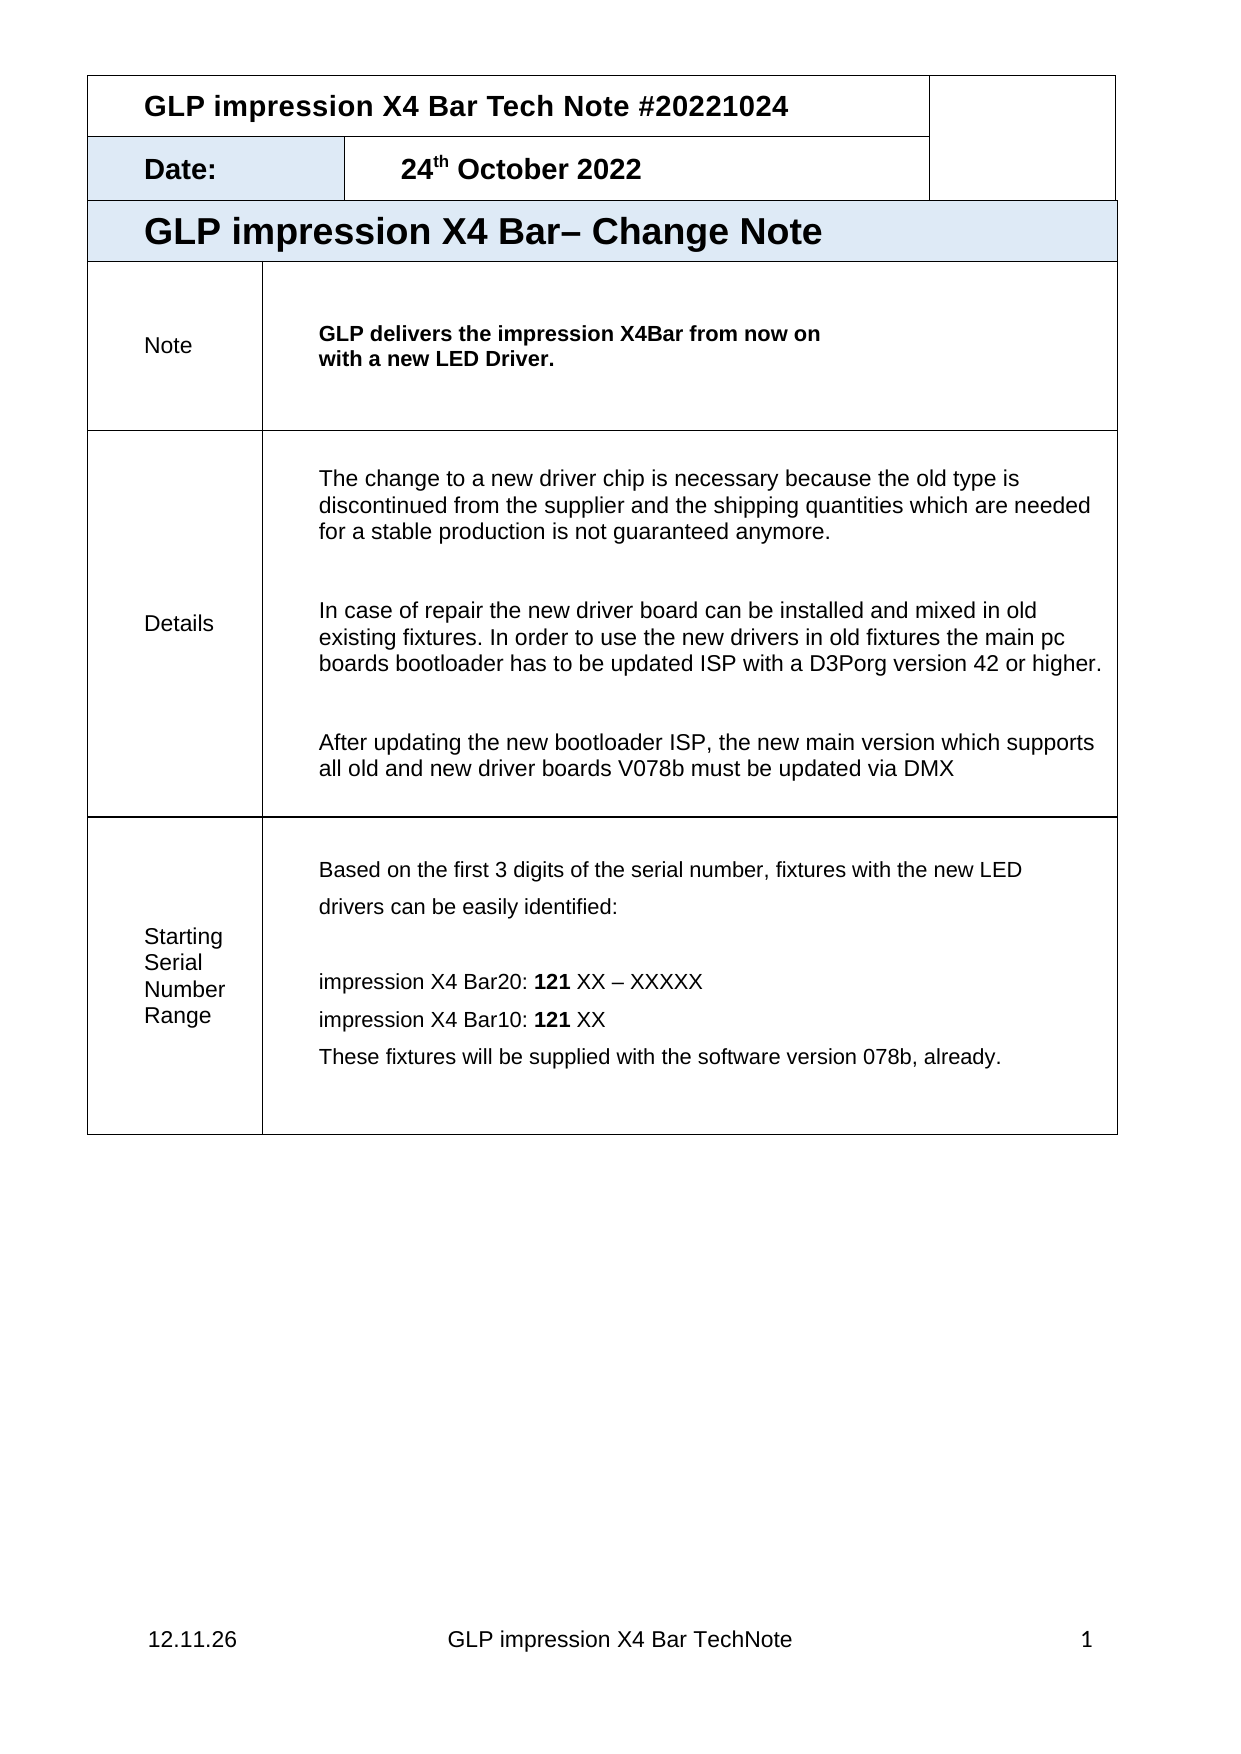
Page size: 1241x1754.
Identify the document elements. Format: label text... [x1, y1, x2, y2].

table_cell The change to a new driver chip is necessary because the old type is discontinued from the supplier and the shipping quantities which are needed for a stable production is not guaranteed anymore. In case of repair the new driver board can be installed and mixed in old existing fixtures. In order to use the new drivers in old fixtures the main pc boards bootloader has to be updated ISP with a D3Porg version 42 or higher. After updating the new bootloader ISP, the new main version which supports all old and new driver boards V078b must be updated via DMX [263, 431, 1117, 816]
table_cell Starting Serial Number Range [88, 818, 262, 1134]
table_cell Date: [88, 137, 344, 200]
table_cell Note [88, 262, 262, 430]
table_header GLP impression X4 Bar Tech Note #20221024 [88, 76, 929, 136]
table_cell GLP impression X4 Bar– Change Note [88, 201, 1117, 261]
table_cell Details [88, 431, 262, 816]
table_header [930, 76, 1115, 200]
table_cell 24th October 2022 [345, 137, 929, 200]
table_cell GLP delivers the impression X4Bar from now on with a new LED Driver. [263, 262, 1117, 430]
table_cell Based on the first 3 digits of the serial number, fixtures with the new LED drivers can be easily identified: impression X4 Bar20: 121 XX – XXXXX impression X4 Bar10: 121 XX These fixtures will be supplied with the software version 078b, already. [263, 818, 1117, 1134]
